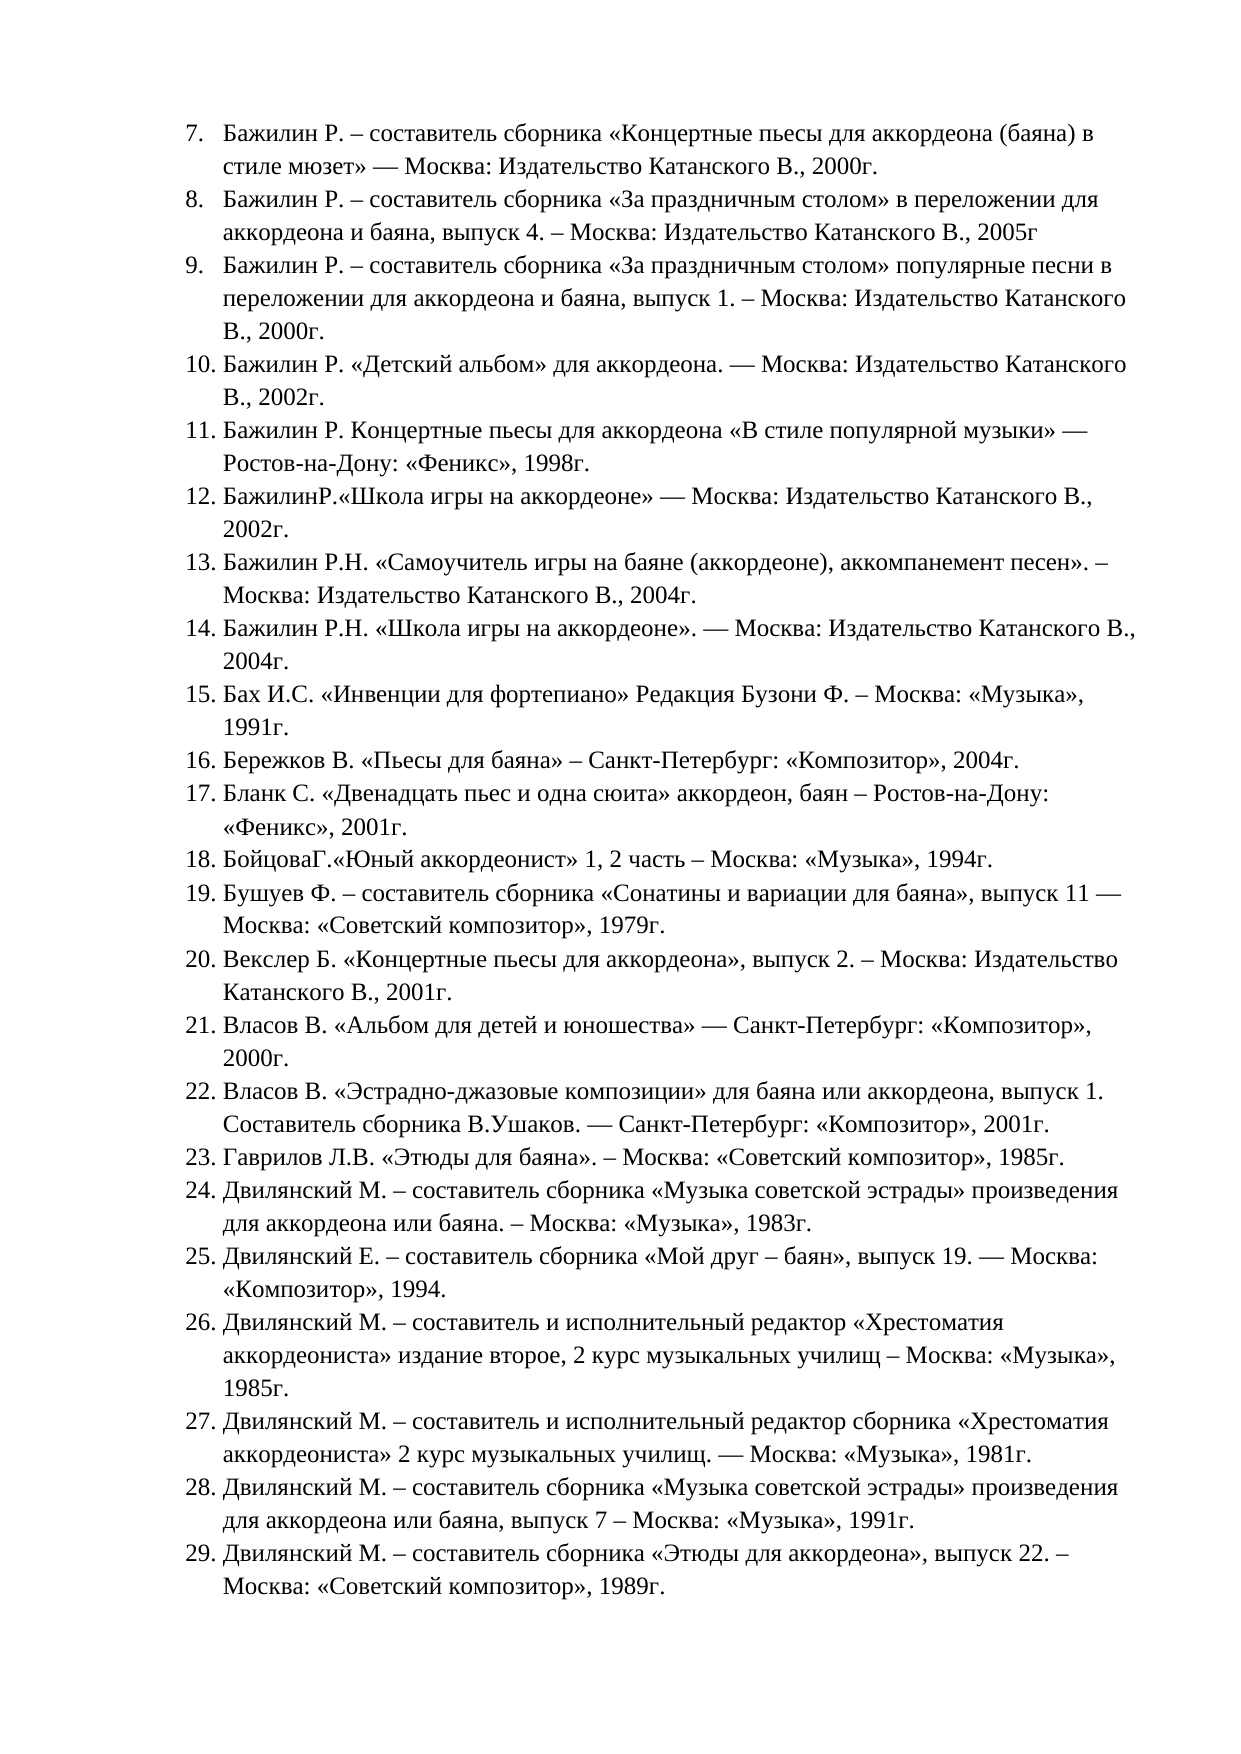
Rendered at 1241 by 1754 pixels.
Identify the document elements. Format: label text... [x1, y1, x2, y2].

list Двилянский М. – составитель и исполнительный редактор «Хрестоматия аккордеониста» издание второе, 2 курс музыкальных училищ – Москва: «Музыка», 1985г. [185, 1307, 1152, 1402]
list Векслер Б. «Концертные пьесы для аккордеона», выпуск 2. – Москва: Издательство Катанского В., 2001г. [185, 944, 1152, 1005]
list Двилянский Е. – составитель сборника «Мой друг – баян», выпуск 19. — Москва: «Композитор», 1994. [185, 1241, 1152, 1303]
list Бажилин Р.Н. «Школа игры на аккордеоне». — Москва: Издательство Катанского В., 2004г. [185, 613, 1152, 675]
list Двилянский М. – составитель и исполнительный редактор сборника «Хрестоматия аккордеониста» 2 курс музыкальных училищ. — Москва: «Музыка», 1981г. [185, 1406, 1152, 1468]
list Бажилин Р. – составитель сборника «За праздничным столом» в переложении для аккордеона и баяна, выпуск 4. – Москва: Издательство Катанского В., 2005г [185, 184, 1152, 246]
list Бажилин Р. – составитель сборника «За праздничным столом» популярные песни в переложении для аккордеона и баяна, выпуск 1. – Москва: Издательство Катанского В., 2000г. [185, 250, 1152, 345]
list Власов В. «Альбом для детей и юношества» — Санкт-Петербург: «Композитор», 2000г. [185, 1010, 1152, 1071]
list Бажилин Р. Концертные пьесы для аккордеона «В стиле популярной музыки» — Ростов-на-Дону: «Феникс», 1998г. [185, 415, 1152, 477]
list Бажилин Р. «Детский альбом» для аккордеона. — Москва: Издательство Катанского В., 2002г. [185, 349, 1152, 411]
list Власов В. «Эстрадно-джазовые композиции» для баяна или аккордеона, выпуск 1. Составитель сборника В.Ушаков. — Санкт-Петербург: «Композитор», 2001г. [185, 1076, 1152, 1137]
list БойцоваГ.«Юный аккордеонист» 1, 2 часть – Москва: «Музыка», 1994г. [185, 844, 1152, 873]
list Бережков В. «Пьесы для баяна» – Санкт-Петербург: «Композитор», 2004г. [185, 746, 1152, 774]
list Двилянский М. – составитель сборника «Музыка советской эстрады» произведения для аккордеона или баяна, выпуск 7 – Москва: «Музыка», 1991г. [185, 1472, 1152, 1534]
list Гаврилов Л.В. «Этюды для баяна». – Москва: «Советский композитор», 1985г. [185, 1142, 1152, 1171]
list БажилинР.«Школа игры на аккордеоне» — Москва: Издательство Катанского В., 2002г. [185, 481, 1152, 543]
list Бушуев Ф. – составитель сборника «Сонатины и вариации для баяна», выпуск 11 — Москва: «Советский композитор», 1979г. [185, 878, 1152, 939]
list Бажилин Р.Н. «Самоучитель игры на баяне (аккордеоне), аккомпанемент песен». – Москва: Издательство Катанского В., 2004г. [185, 547, 1152, 609]
list Двилянский М. – составитель сборника «Этюды для аккордеона», выпуск 22. – Москва: «Советский композитор», 1989г. [185, 1538, 1152, 1600]
list Бланк С. «Двенадцать пьес и одна сюита» аккордеон, баян – Ростов-на-Дону: «Феникс», 2001г. [185, 778, 1152, 840]
list Двилянский М. – составитель сборника «Музыка советской эстрады» произведения для аккордеона или баяна. – Москва: «Музыка», 1983г. [185, 1175, 1152, 1237]
list Бажилин Р. – составитель сборника «Концертные пьесы для аккордеона (баяна) в стиле мюзет» — Москва: Издательство Катанского В., 2000г. [185, 118, 1152, 180]
list Бах И.С. «Инвенции для фортепиано» Редакция Бузони Ф. – Москва: «Музыка», 1991г. [185, 679, 1152, 741]
